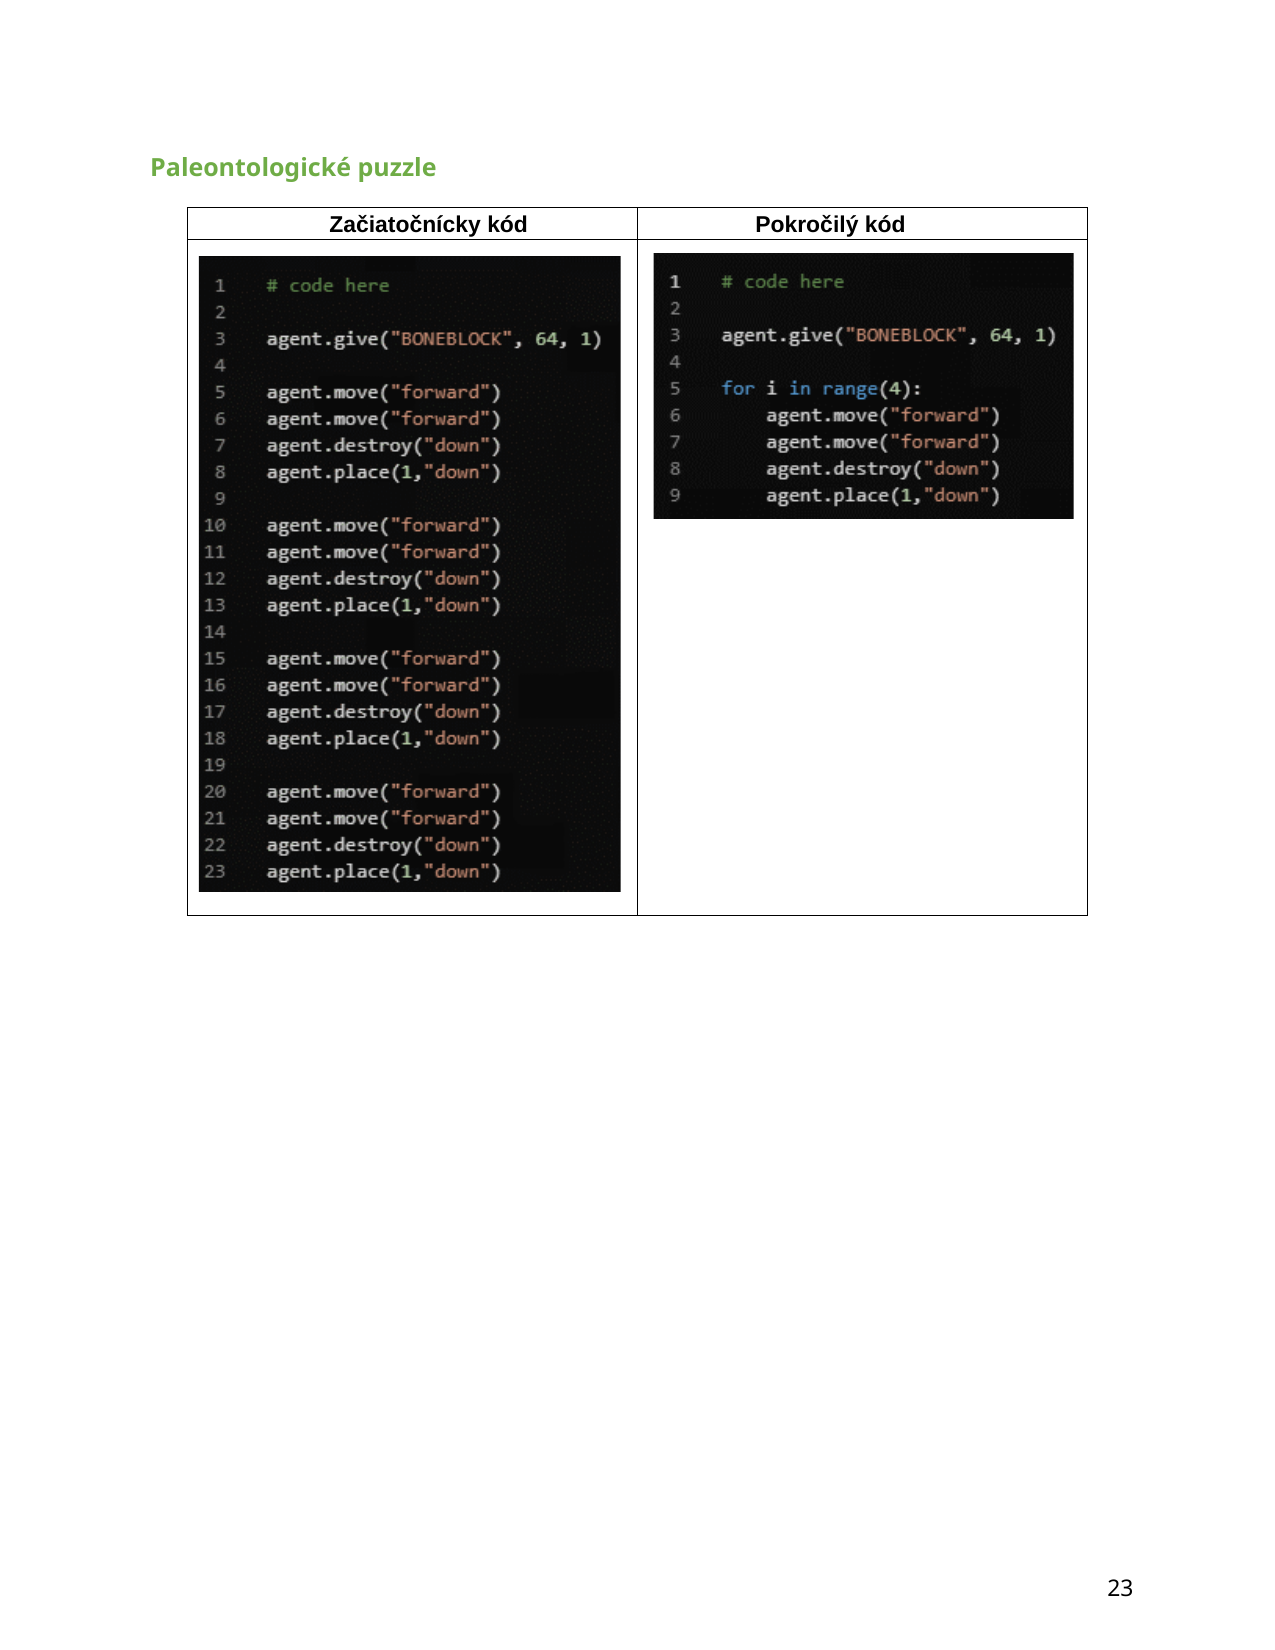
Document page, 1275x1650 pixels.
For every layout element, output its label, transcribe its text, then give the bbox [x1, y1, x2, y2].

picture [653, 253, 1074, 519]
table_header Pokročilý kód [638, 208, 1087, 238]
table_header Začiatočnícky kód [188, 208, 637, 238]
picture [198, 256, 621, 892]
table_cell [188, 240, 637, 915]
table_cell [638, 240, 1087, 915]
text Paleontologické puzzle [150, 150, 1137, 184]
